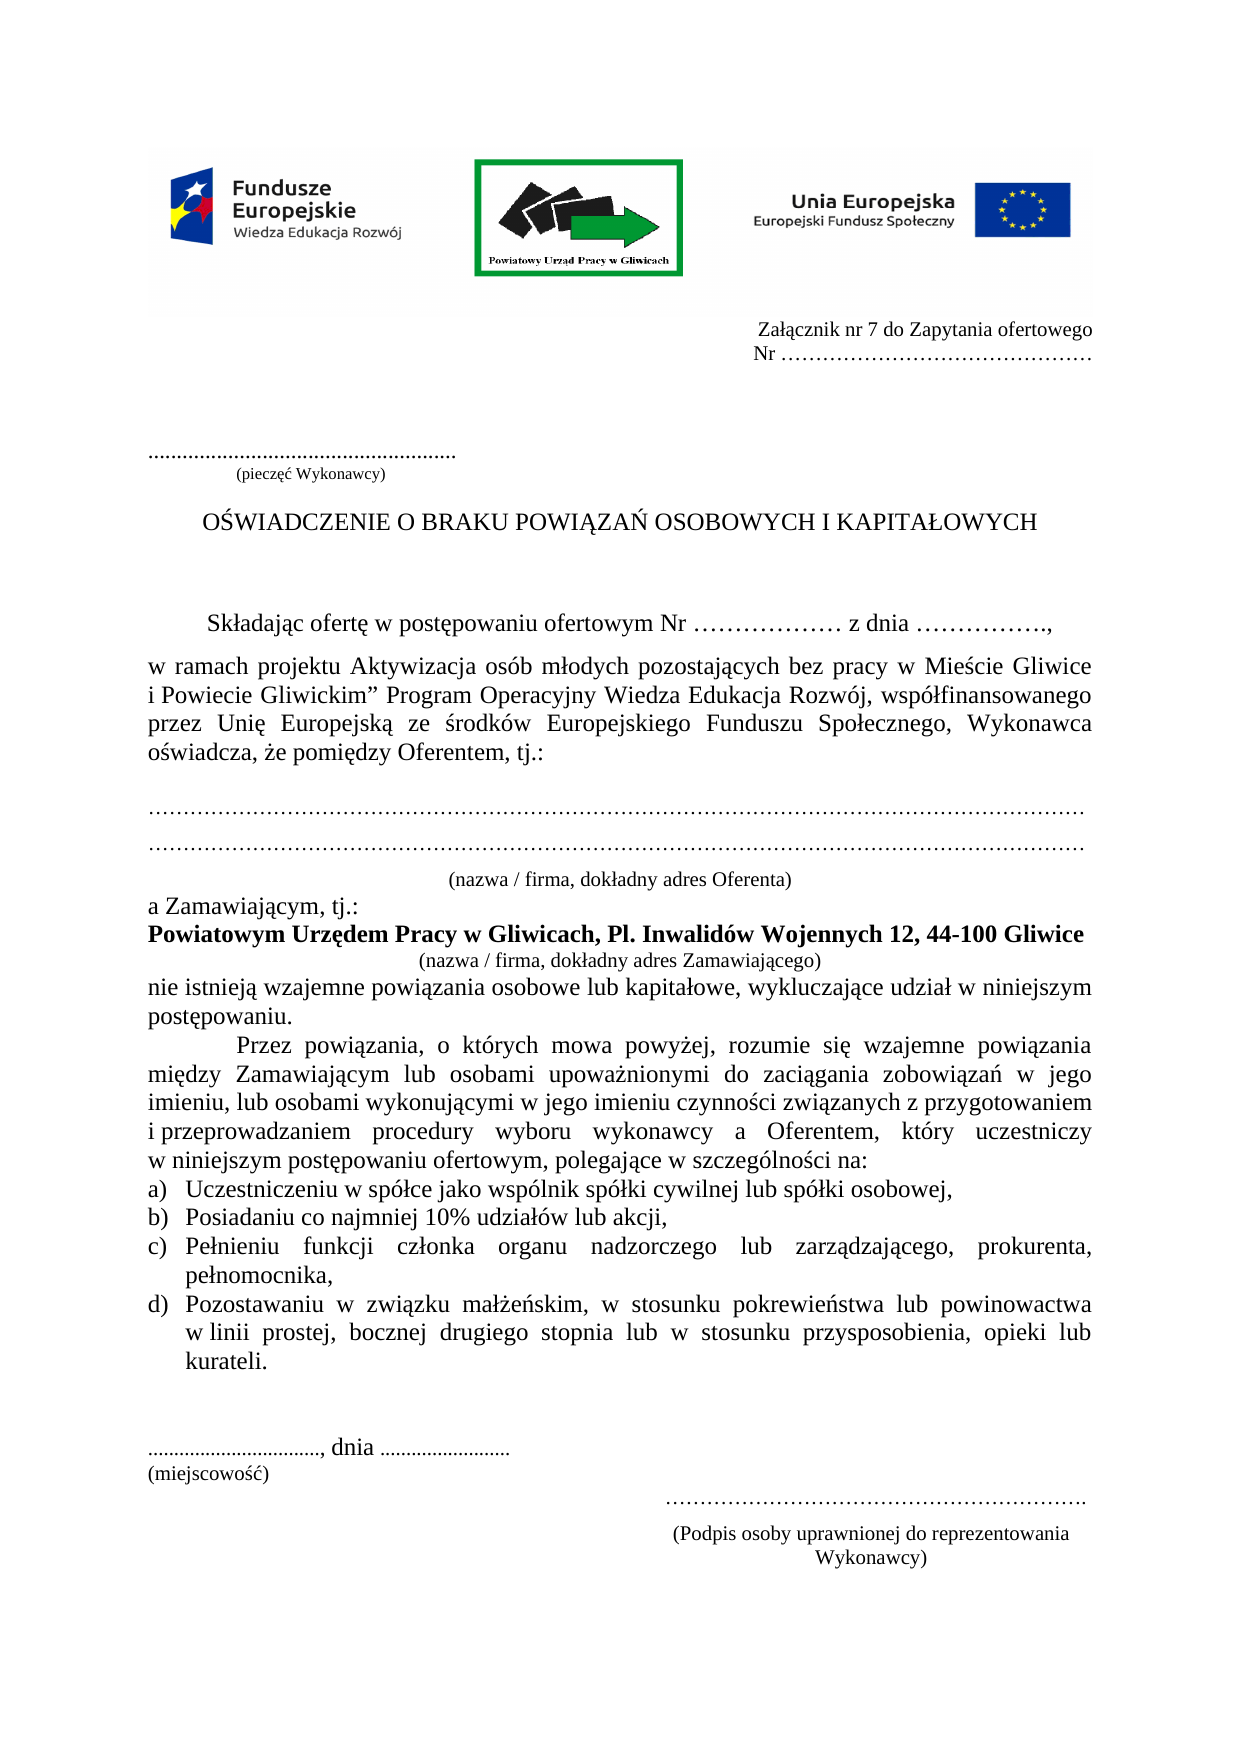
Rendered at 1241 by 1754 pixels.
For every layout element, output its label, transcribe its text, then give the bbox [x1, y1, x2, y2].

text (miejscowość) [148, 1461, 1093, 1485]
text Składając ofertę w postępowaniu ofertowym Nr ……………… z dnia ……………., [148, 608, 1093, 637]
text a Zamawiającym, tj.: [148, 891, 1093, 919]
text Przez powiązania, o których mowa powyżej, rozumie się wzajemne powiązania między Zamawiającym lub osobami upoważnionymi do zaciągania zobowiązań w jego imieniu, lub osobami wykonującymi w jego imieniu czynności związanych z przygotowaniem i przeprowadzaniem procedury wyboru wykonawcy a Oferentem, który uczestniczy w niniejszym postępowaniu ofertowym, polegające w szczególności na: [148, 1030, 1093, 1174]
text Wykonawcy) [148, 1545, 1093, 1569]
list Pozostawaniu w związku małżeńskim, w stosunku pokrewieństwa lub powinowactwa w linii prostej, bocznej drugiego stopnia lub w stosunku przysposobienia, opieki lub kurateli. [148, 1289, 1093, 1375]
list Uczestniczeniu w spółce jako wspólnik spółki cywilnej lub spółki osobowej, [148, 1174, 1093, 1202]
text ................................., dnia ......................... [148, 1432, 1093, 1461]
text (nazwa / firma, dokładny adres Zamawiającego) [148, 948, 1093, 972]
text Powiatowym Urzędem Pracy w Gliwicach, Pl. Inwalidów Wojennych 12, 44-100 Gliwice [148, 919, 1093, 948]
text w ramach projektu Aktywizacja osób młodych pozostających bez pracy w Mieście Gliwice i Powiecie Gliwickim” Program Operacyjny Wiedza Edukacja Rozwój, współfinansowanego przez Unię Europejską ze środków Europejskiego Funduszu Społecznego, Wykonawca oświadcza, że pomiędzy Oferentem, tj.: [148, 651, 1093, 766]
text (Podpis osoby uprawnionej do reprezentowania [148, 1521, 1093, 1545]
list Pełnieniu funkcji członka organu nadzorczego lub zarządzającego, prokurenta, pełnomocnika, [148, 1231, 1093, 1289]
text Załącznik nr 7 do Zapytania ofertowego [148, 317, 1093, 341]
text nie istnieją wzajemne powiązania osobowe lub kapitałowe, wykluczające udział w niniejszym postępowaniu. [148, 972, 1093, 1030]
text OŚWIADCZENIE O BRAKU POWIĄZAŃ OSOBOWYCH I KAPITAŁOWYCH [148, 507, 1093, 536]
list Posiadaniu co najmniej 10% udziałów lub akcji, [148, 1202, 1093, 1231]
text (nazwa / firma, dokładny adres Oferenta) [148, 867, 1093, 891]
text (pieczęć Wykonawcy) [236, 464, 1093, 483]
text ……………………………………………………………………………………………………………………………………………………………………………………………………………………………………………… [148, 795, 1093, 855]
text ...................................................... [148, 437, 1093, 464]
picture [147, 147, 1093, 317]
text Nr ……………………………………… [148, 341, 1093, 365]
text ……………………………………………………. [591, 1485, 1093, 1509]
